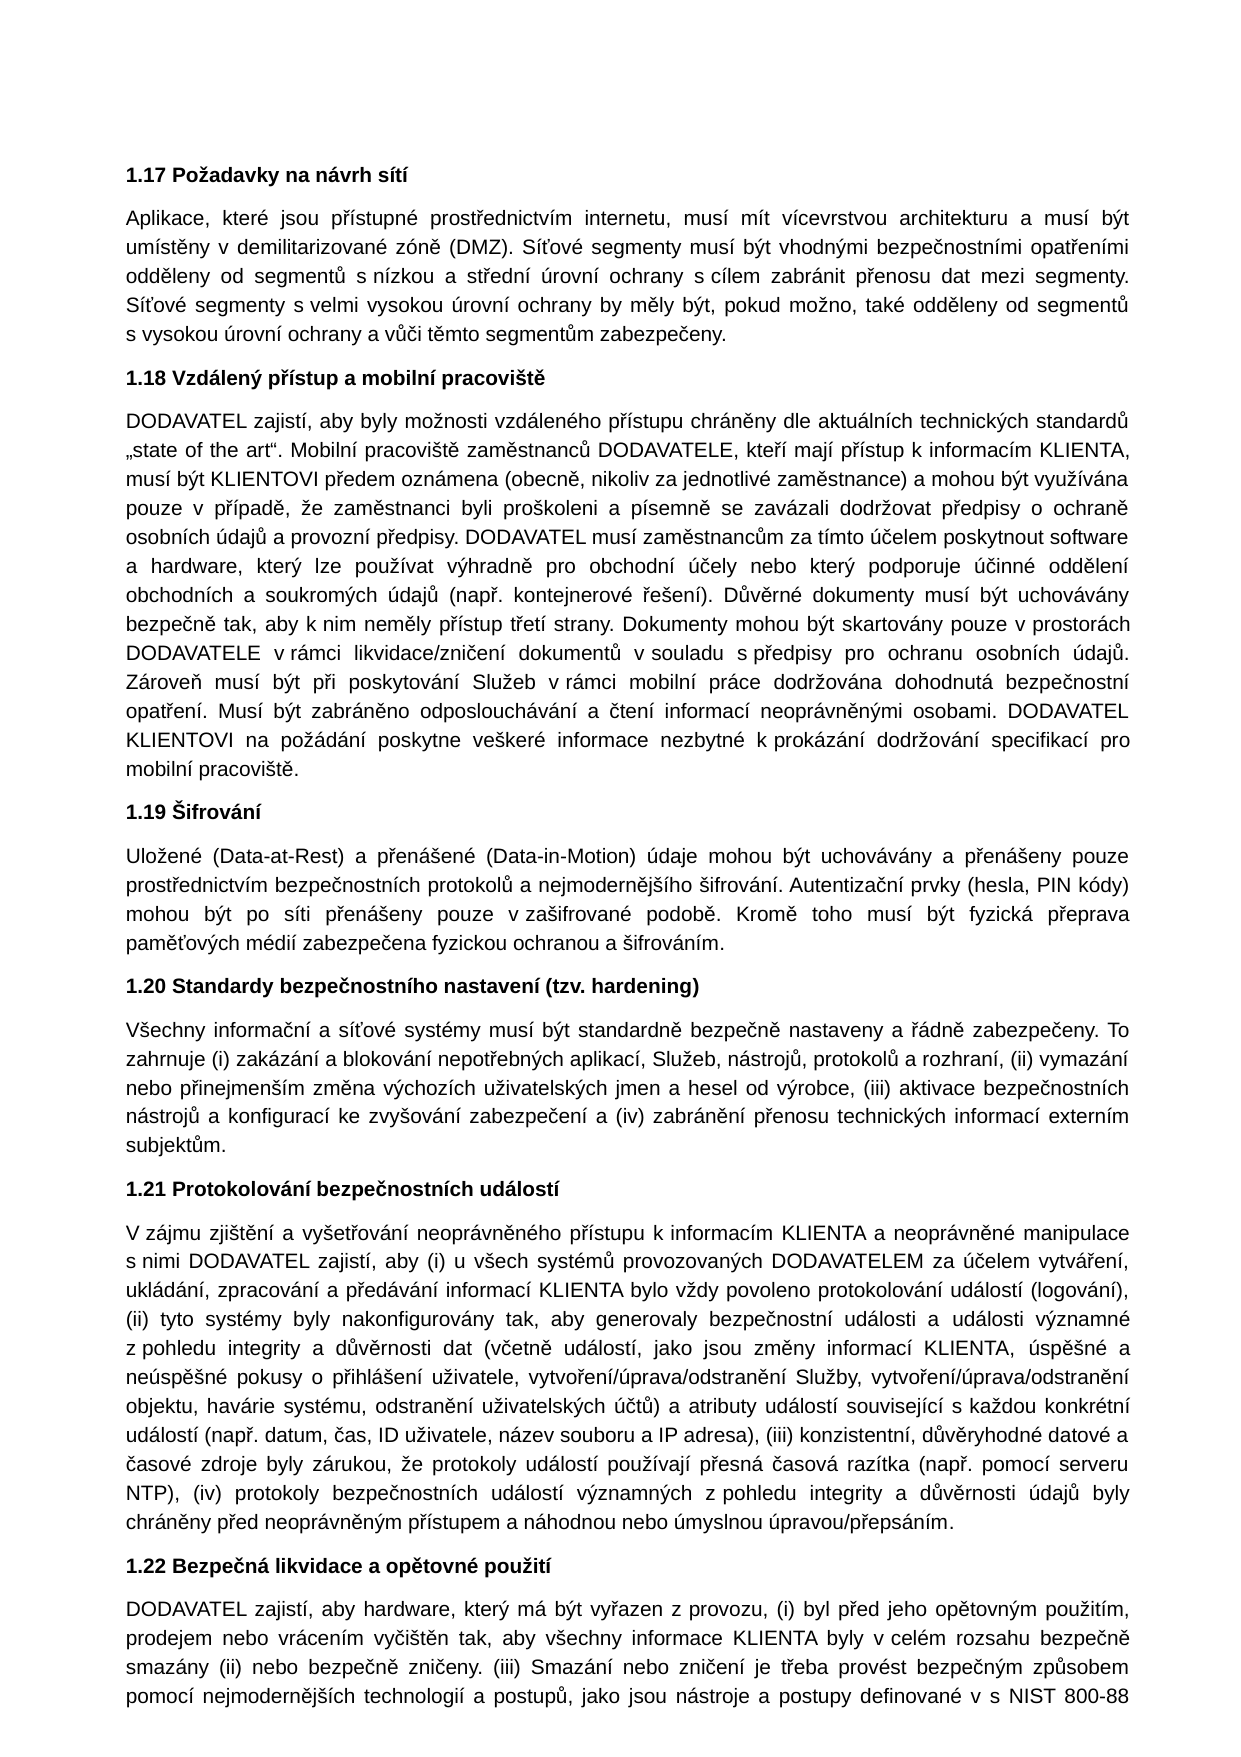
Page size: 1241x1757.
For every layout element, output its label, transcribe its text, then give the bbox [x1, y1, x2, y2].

text 1.22 Bezpečná likvidace a opětovné použití [126, 1553, 1130, 1577]
text V zájmu zjištění a vyšetřování neoprávněného přístupu k informacím KLIENTA a neoprávněné manipulace s nimi DODAVATEL zajistí, aby (i) u všech systémů provozovaných DODAVATELEM za účelem vytváření, ukládání, zpracování a předávání informací KLIENTA bylo vždy povoleno protokolování událostí (logování), (ii) tyto systémy byly nakonfigurovány tak, aby generovaly bezpečnostní události a události významné z pohledu integrity a důvěrnosti dat (včetně událostí, jako jsou změny informací KLIENTA, úspěšné a neúspěšné pokusy o přihlášení uživatele, vytvoření/úprava/odstranění Služby, vytvoření/úprava/odstranění objektu, havárie systému, odstranění uživatelských účtů) a atributy událostí související s každou konkrétní událostí (např. datum, čas, ID uživatele, název souboru a IP adresa), (iii) konzistentní, důvěryhodné datové a časové zdroje byly zárukou, že protokoly událostí používají přesná časová razítka (např. pomocí serveru NTP), (iv) protokoly bezpečnostních událostí významných z pohledu integrity a důvěrnosti údajů byly chráněny před neoprávněným přístupem a náhodnou nebo úmyslnou úpravou/přepsáním. [126, 1220, 1130, 1534]
text Všechny informační a síťové systémy musí být standardně bezpečně nastaveny a řádně zabezpečeny. To zahrnuje (i) zakázání a blokování nepotřebných aplikací, Služeb, nástrojů, protokolů a rozhraní, (ii) vymazání nebo přinejmenším změna výchozích uživatelských jmen a hesel od výrobce, (iii) aktivace bezpečnostních nástrojů a konfigurací ke zvyšování zabezpečení a (iv) zabránění přenosu technických informací externím subjektům. [126, 1017, 1130, 1157]
text 1.21 Protokolování bezpečnostních událostí [126, 1177, 1130, 1201]
text 1.20 Standardy bezpečnostního nastavení (tzv. hardening) [126, 974, 1130, 998]
text DODAVATEL zajistí, aby byly možnosti vzdáleného přístupu chráněny dle aktuálních technických standardů „state of the art“. Mobilní pracoviště zaměstnanců DODAVATELE, kteří mají přístup k informacím KLIENTA, musí být KLIENTOVI předem oznámena (obecně, nikoliv za jednotlivé zaměstnance) a mohou být využívána pouze v případě, že zaměstnanci byli proškoleni a písemně se zavázali dodržovat předpisy o ochraně osobních údajů a provozní předpisy. DODAVATEL musí zaměstnancům za tímto účelem poskytnout software a hardware, který lze používat výhradně pro obchodní účely nebo který podporuje účinné oddělení obchodních a soukromých údajů (např. kontejnerové řešení). Důvěrné dokumenty musí být uchovávány bezpečně tak, aby k nim neměly přístup třetí strany. Dokumenty mohou být skartovány pouze v prostorách DODAVATELE v rámci likvidace/zničení dokumentů v souladu s předpisy pro ochranu osobních údajů. Zároveň musí být při poskytování Služeb v rámci mobilní práce dodržována dohodnutá bezpečnostní opatření. Musí být zabráněno odposlouchávání a čtení informací neoprávněnými osobami. DODAVATEL KLIENTOVI na požádání poskytne veškeré informace nezbytné k prokázání dodržování specifikací pro mobilní pracoviště. [126, 409, 1130, 780]
text Aplikace, které jsou přístupné prostřednictvím internetu, musí mít vícevrstvou architekturu a musí být umístěny v demilitarizované zóně (DMZ). Síťové segmenty musí být vhodnými bezpečnostními opatřeními odděleny od segmentů s nízkou a střední úrovní ochrany s cílem zabránit přenosu dat mezi segmenty. Síťové segmenty s velmi vysokou úrovní ochrany by měly být, pokud možno, také odděleny od segmentů s vysokou úrovní ochrany a vůči těmto segmentům zabezpečeny. [126, 206, 1130, 346]
text Uložené (Data-at-Rest) a přenášené (Data-in-Motion) údaje mohou být uchovávány a přenášeny pouze prostřednictvím bezpečnostních protokolů a nejmodernějšího šifrování. Autentizační prvky (hesla, PIN kódy) mohou být po síti přenášeny pouze v zašifrované podobě. Kromě toho musí být fyzická přeprava paměťových médií zabezpečena fyzickou ochranou a šifrováním. [126, 843, 1130, 954]
text 1.19 Šifrování [126, 800, 1130, 824]
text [126, 1597, 1130, 1708]
text 1.17 Požadavky na návrh sítí [126, 162, 1130, 186]
text 1.18 Vzdálený přístup a mobilní pracoviště [126, 365, 1130, 389]
